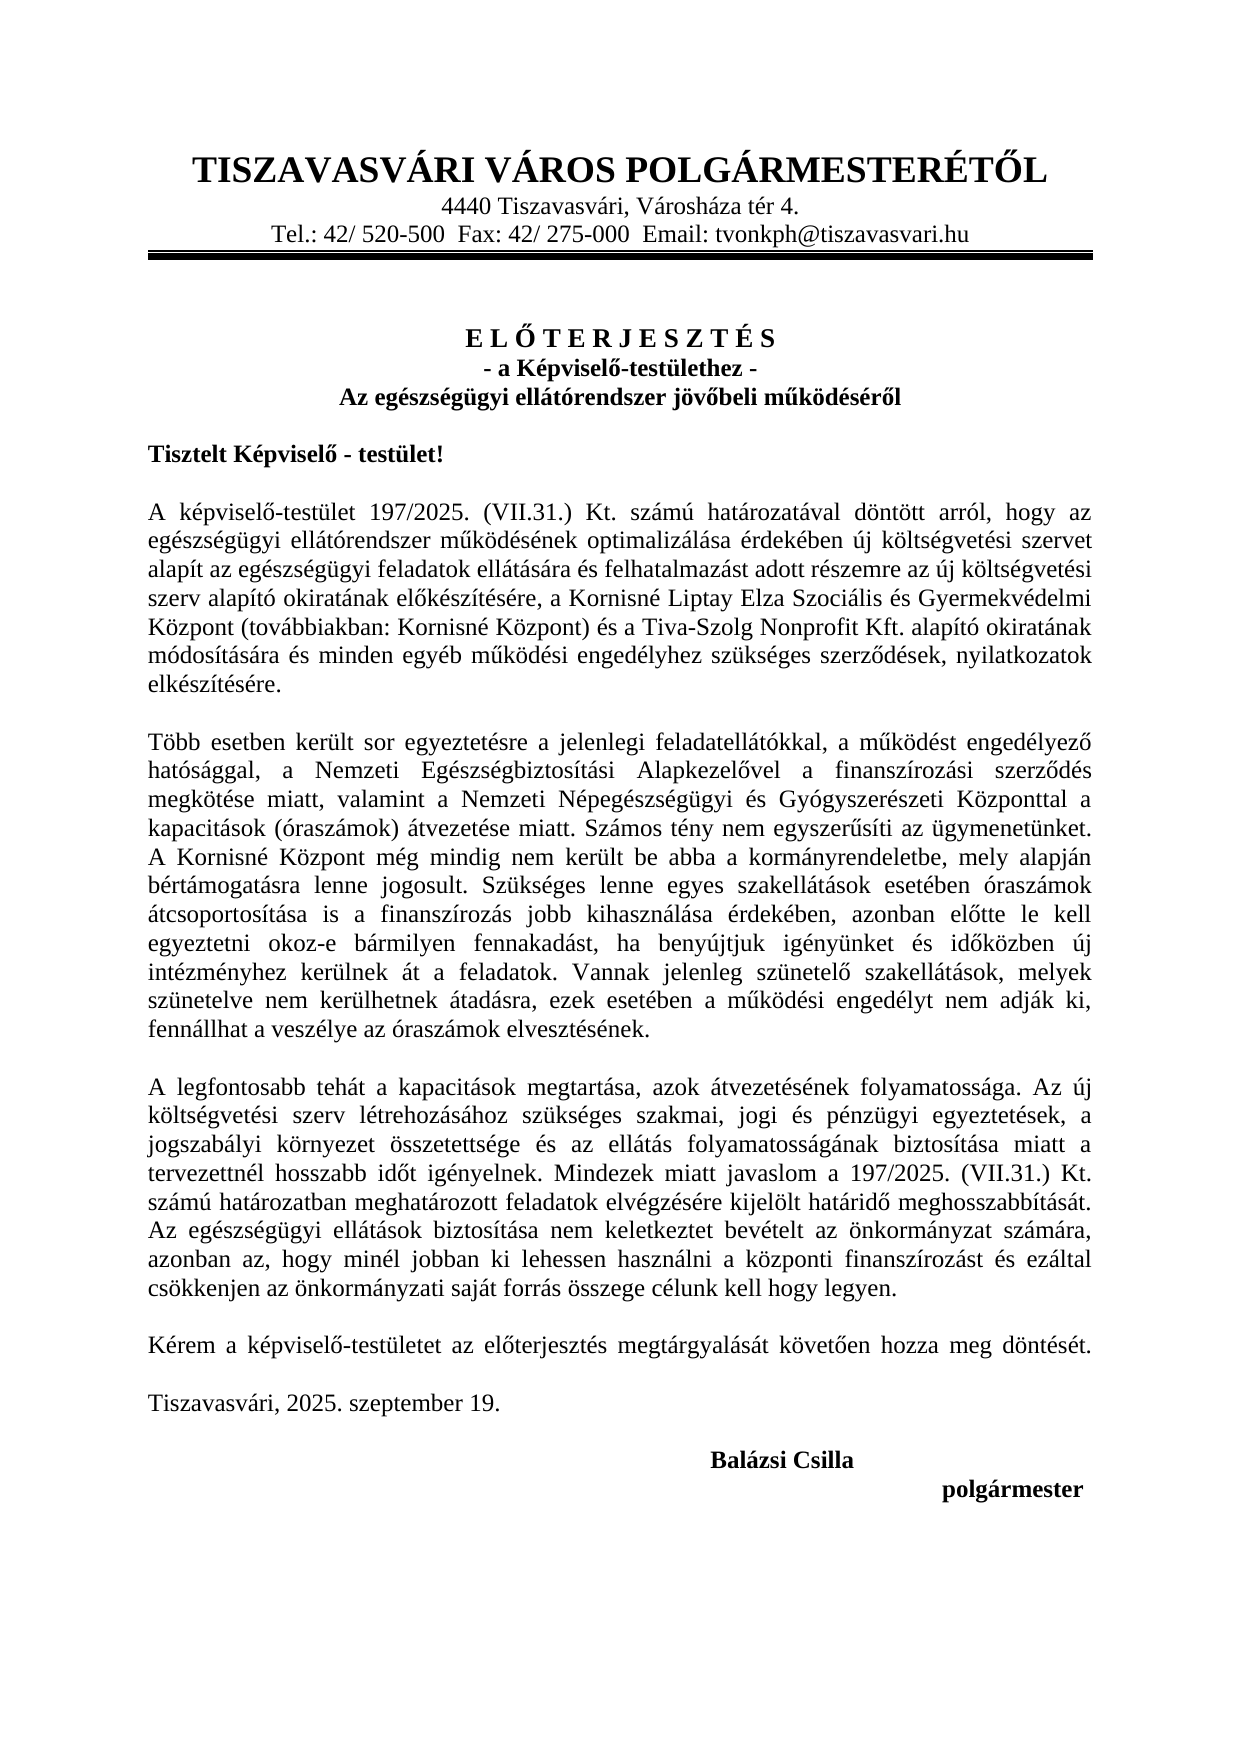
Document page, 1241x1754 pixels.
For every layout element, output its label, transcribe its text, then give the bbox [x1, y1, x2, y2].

text Több esetben került sor egyeztetésre a jelenlegi feladatellátókkal, a működést engedélyező hatósággal, a Nemzeti Egészségbiztosítási Alapkezelővel a finanszírozási szerződés megkötése miatt, valamint a Nemzeti Népegészségügyi és Gyógyszerészeti Központtal a kapacitások (óraszámok) átvezetése miatt. Számos tény nem egyszerűsíti az ügymenetünket. A Kornisné Központ még mindig nem került be abba a kormányrendeletbe, mely alapján bértámogatásra lenne jogosult. Szükséges lenne egyes szakellátások esetében óraszámok átcsoportosítása is a finanszírozás jobb kihasználása érdekében, azonban előtte le kell egyeztetni okoz-e bármilyen fennakadást, ha benyújtjuk igényünket és időközben új intézményhez kerülnek át a feladatok. Vannak jelenleg szünetelő szakellátások, melyek szünetelve nem kerülhetnek átadásra, ezek esetében a működési engedélyt nem adják ki, fennállhat a veszélye az óraszámok elvesztésének. [148, 727, 1093, 1043]
text 4440 Tiszavasvári, Városháza tér 4. [148, 191, 1093, 219]
text Az egészségügyi ellátórendszer jövőbeli működéséről [148, 382, 1093, 411]
text Tisztelt Képviselő - testület! [148, 439, 1093, 468]
text TISZAVASVÁRI VÁROS POLGÁRMESTERÉTŐL [148, 148, 1093, 191]
text Balázsi Csilla [148, 1446, 1093, 1474]
text Kérem a képviselő-testületet az előterjesztés megtárgyalását követően hozza meg döntését. Tiszavasvári, 2025. szeptember 19. [148, 1331, 1093, 1417]
text Tel.: 42/ 520-500 Fax: 42/ 275-000 Email: tvonkph@tiszavasvari.hu [148, 219, 1093, 250]
text A képviselő-testület 197/2025. (VII.31.) Kt. számú határozatával döntött arról, hogy az egészségügyi ellátórendszer működésének optimalizálása érdekében új költségvetési szervet alapít az egészségügyi feladatok ellátására és felhatalmazást adott részemre az új költségvetési szerv alapító okiratának előkészítésére, a Kornisné Liptay Elza Szociális és Gyermekvédelmi Központ (továbbiakban: Kornisné Központ) és a Tiva-Szolg Nonprofit Kft. alapító okiratának módosítására és minden egyéb működési engedélyhez szükséges szerződések, nyilatkozatok elkészítésére. [148, 497, 1093, 698]
text - a Képviselő-testülethez - [148, 353, 1093, 382]
text A legfontosabb tehát a kapacitások megtartása, azok átvezetésének folyamatossága. Az új költségvetési szerv létrehozásához szükséges szakmai, jogi és pénzügyi egyeztetések, a jogszabályi környezet összetettsége és az ellátás folyamatosságának biztosítása miatt a tervezettnél hosszabb időt igényelnek. Mindezek miatt javaslom a 197/2025. (VII.31.) Kt. számú határozatban meghatározott feladatok elvégzésére kijelölt határidő meghosszabbítását. Az egészségügyi ellátások biztosítása nem keletkeztet bevételt az önkormányzat számára, azonban az, hogy minél jobban ki lehessen használni a központi finanszírozást és ezáltal csökkenjen az önkormányzati saját forrás összege célunk kell hogy legyen. [148, 1072, 1093, 1302]
text polgármester [148, 1474, 1093, 1561]
text E L Ő T E R J E S Z T É S [148, 322, 1093, 353]
